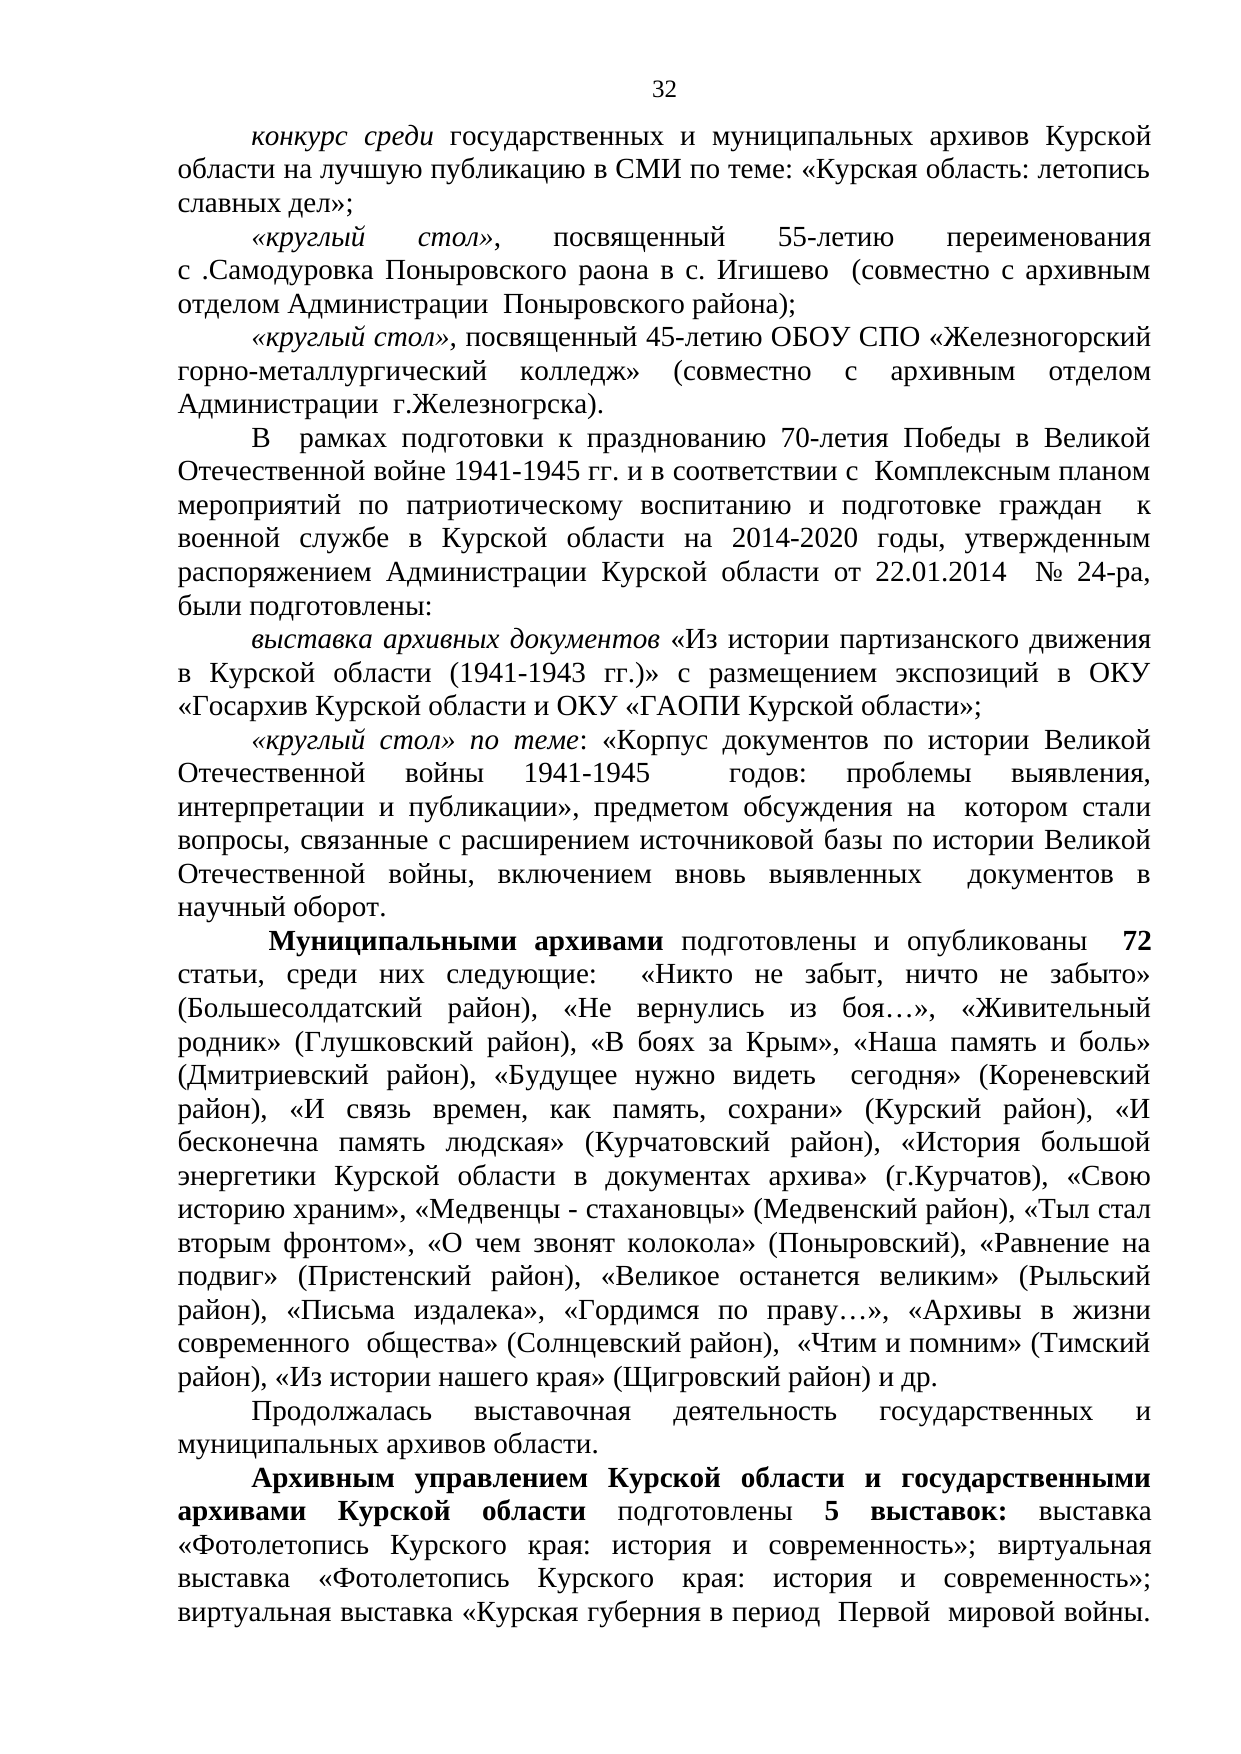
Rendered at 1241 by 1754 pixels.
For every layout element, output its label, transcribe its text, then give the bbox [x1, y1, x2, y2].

text конкурс среди государственных и муниципальных архивов Курской области на лучшую публикацию в СМИ по теме: «Курская область: летопись славных дел»; [177, 118, 1152, 219]
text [177, 1460, 1152, 1627]
text «круглый стол», посвященный 45-летию ОБОУ СПО «Железногорский горно-металлургический колледж» (совместно с архивным отделом Администрации г.Железногрска). [177, 319, 1152, 420]
text Продолжалась выставочная деятельность государственных и муниципальных архивов области. [177, 1393, 1152, 1460]
text В рамках подготовки к празднованию 70-летия Победы в Великой Отечественной войне 1941-1945 гг. и в соответствии с Комплексным планом мероприятий по патриотическому воспитанию и подготовке граждан к военной службе в Курской области на 2014-2020 годы, утвержденным распоряжением Администрации Курской области от 22.01.2014 № 24-ра, были подготовлены: [177, 420, 1152, 621]
text «круглый стол», посвященный 55-летию переименования с .Самодуровка Поныровского раона в с. Игишево (совместно с архивным отделом Администрации Поныровского района); [177, 219, 1152, 319]
text выставка архивных документов «Из истории партизанского движения в Курской области (1941-1943 гг.)» с размещением экспозиций в ОКУ «Госархив Курской области и ОКУ «ГАОПИ Курской области»; [177, 621, 1152, 722]
text Муниципальными архивами подготовлены и опубликованы 72 статьи, среди них следующие: «Никто не забыт, ничто не забыто» (Большесолдатский район), «Не вернулись из боя…», «Живительный родник» (Глушковский район), «В боях за Крым», «Наша память и боль» (Дмитриевский район), «Будущее нужно видеть сегодня» (Кореневский район), «И связь времен, как память, сохрани» (Курский район), «И бесконечна память людская» (Курчатовский район), «История большой энергетики Курской области в документах архива» (г.Курчатов), «Свою историю храним», «Медвенцы - стахановцы» (Медвенский район), «Тыл стал вторым фронтом», «О чем звонят колокола» (Поныровский), «Равнение на подвиг» (Пристенский район), «Великое останется великим» (Рыльский район), «Письма издалека», «Гордимся по праву…», «Архивы в жизни современного общества» (Солнцевский район), «Чтим и помним» (Тимский район), «Из истории нашего края» (Щигровский район) и др. [177, 923, 1152, 1393]
text «круглый стол» по теме: «Корпус документов по истории Великой Отечественной войны 1941-1945 годов: проблемы выявления, интерпретации и публикации», предметом обсуждения на котором стали вопросы, связанные с расширением источниковой базы по истории Великой Отечественной войны, включением вновь выявленных документов в научный оборот. [177, 722, 1152, 923]
